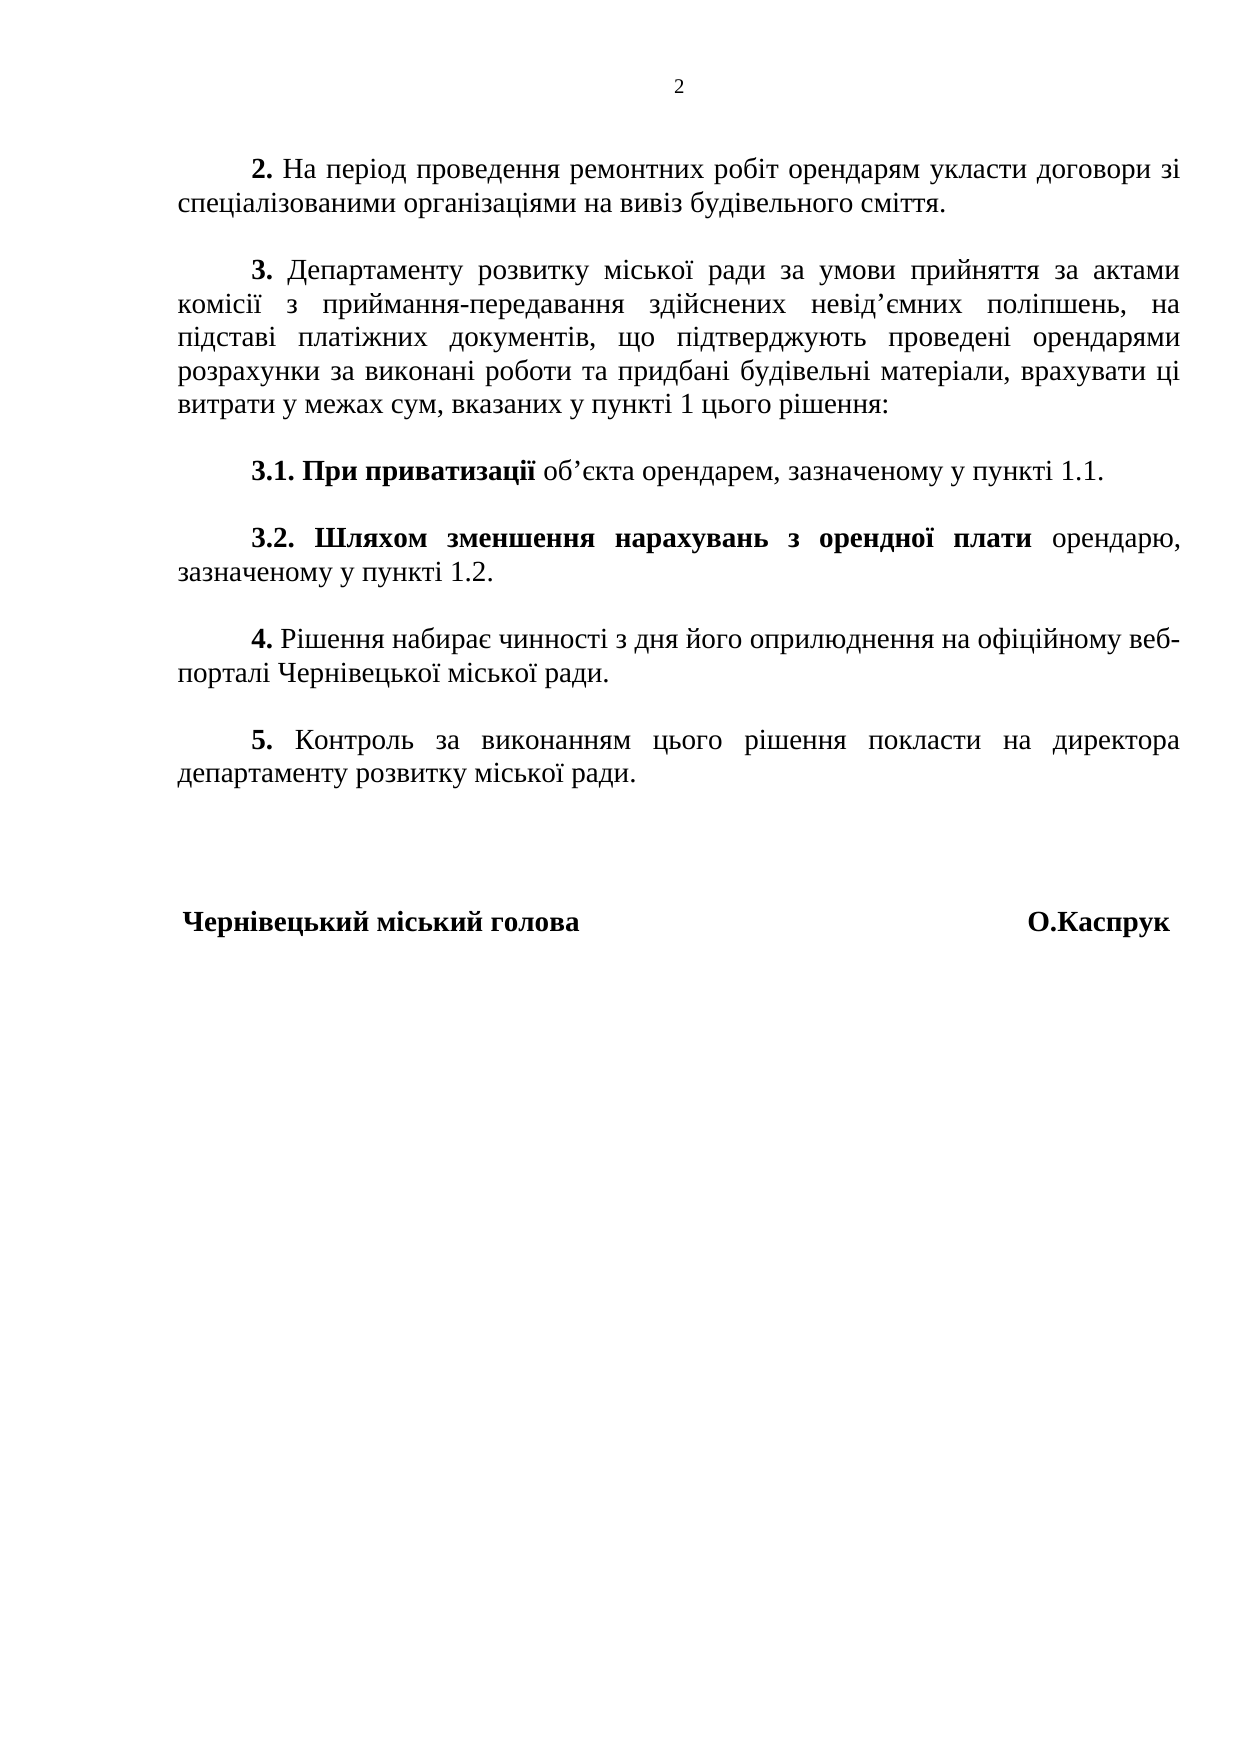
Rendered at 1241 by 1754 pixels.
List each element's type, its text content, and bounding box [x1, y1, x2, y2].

table_header О.Каспрук [691, 904, 1178, 941]
text 5. Контроль за виконанням цього рішення покласти на директора департаменту розвитку міської ради. [177, 722, 1181, 789]
text 4. Рішення набирає чинності з дня його оприлюднення на офіційному веб-порталі Чернівецької міської ради. [177, 621, 1181, 688]
text 3.2. Шляхом зменшення нарахувань з орендної плати орендарю, зазначеному у пункті 1.2. [177, 521, 1181, 588]
table_header Чернівецький міський голова [175, 904, 691, 941]
text 2. На період проведення ремонтних робіт орендарям укласти договори зі спеціалізованими організаціями на вивіз будівельного сміття. [177, 152, 1181, 219]
text 3.1. При приватизації об’єкта орендарем, зазначеному у пункті 1.1. [177, 453, 1181, 487]
text 3. Департаменту розвитку міської ради за умови прийняття за актами комісії з приймання-передавання здійснених невід’ємних поліпшень, на підставі платіжних документів, що підтверджують проведені орендарями розрахунки за виконані роботи та придбані будівельні матеріали, врахувати ці витрати у межах сум, вказаних у пункті 1 цього рішення: [177, 252, 1181, 420]
